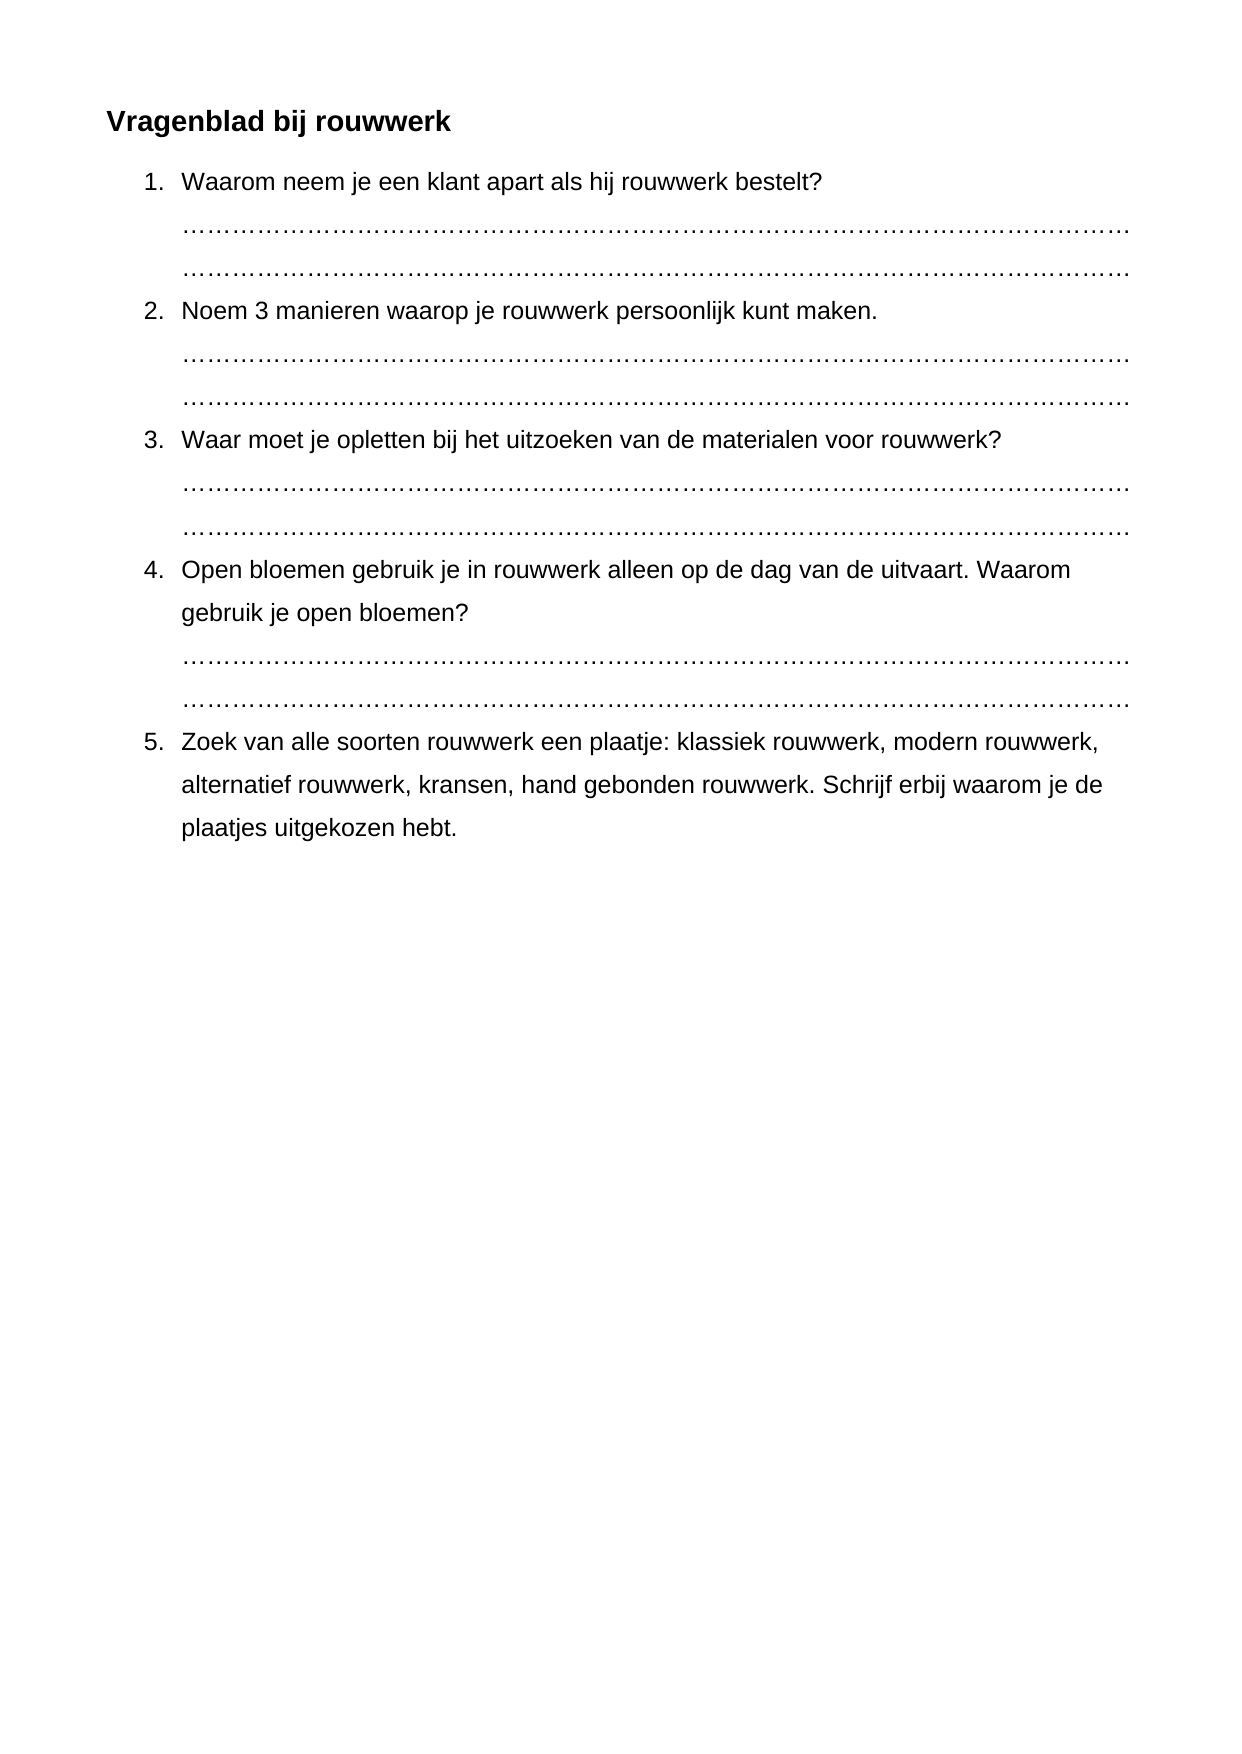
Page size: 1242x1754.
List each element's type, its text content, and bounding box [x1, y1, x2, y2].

list Zoek van alle soorten rouwwerk een plaatje: klassiek rouwwerk, modern rouwwerk, alternatief rouwwerk, kransen, hand gebonden rouwwerk. Schrijf erbij waarom je de plaatjes uitgekozen hebt. [144, 727, 1137, 842]
list Waarom neem je een klant apart als hij rouwwerk bestelt? ………………………………………………………………………………………………………………………………………………………………………………………………………… [144, 166, 1137, 281]
text Vragenblad bij rouwwerk [106, 104, 1137, 138]
list Noem 3 manieren waarop je rouwwerk persoonlijk kunt maken. ………………………………………………………………………………………………………………………………………………………………………………………………………… [144, 296, 1137, 411]
list Waar moet je opletten bij het uitzoeken van de materialen voor rouwwerk? ………………………………………………………………………………………………………………………………………………………………………………………………………… [144, 425, 1137, 540]
list Open bloemen gebruik je in rouwwerk alleen op de dag van de uitvaart. Waarom gebruik je open bloemen? ………………………………………………………………………………………………………………………………………………………………………………………………………… [144, 554, 1137, 713]
